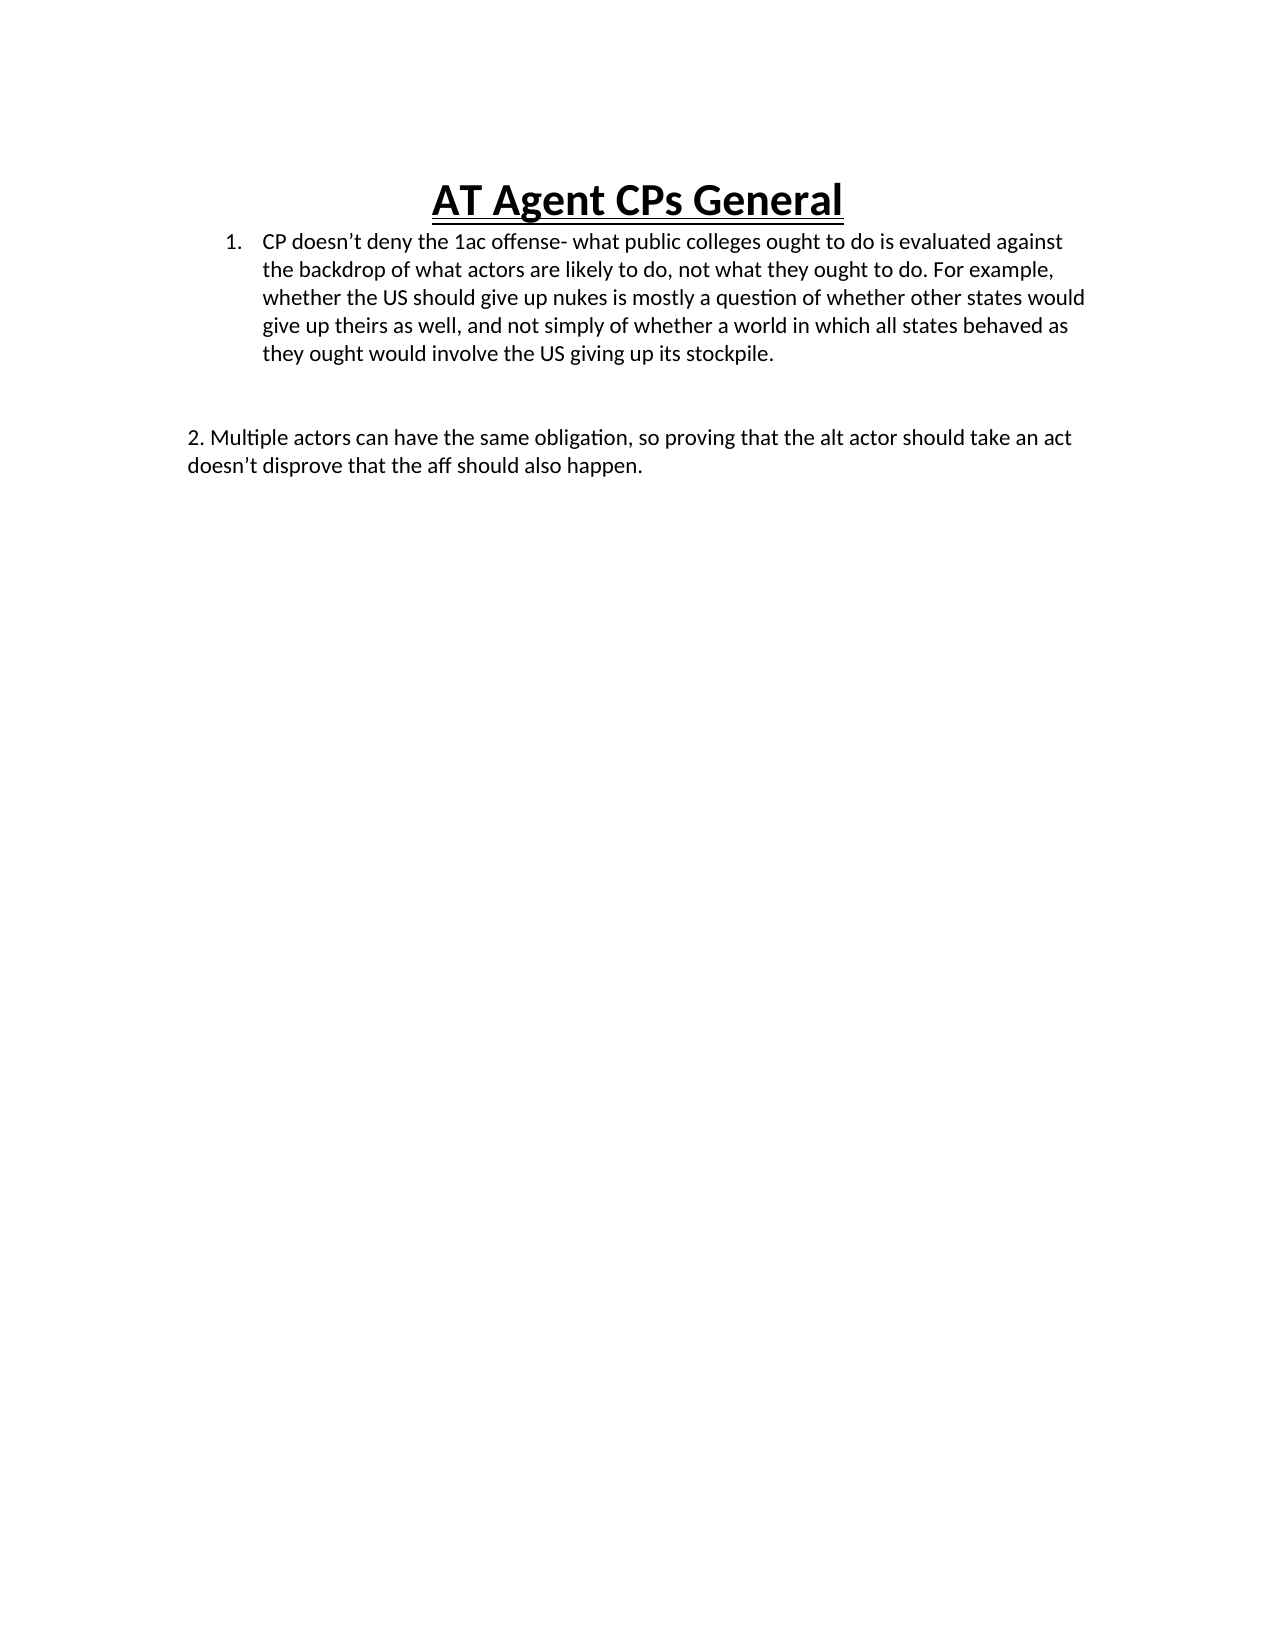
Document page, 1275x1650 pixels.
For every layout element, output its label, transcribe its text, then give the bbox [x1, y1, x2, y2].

text 2. Multiple actors can have the same obligation, so proving that the alt actor should take an act doesn’t disprove that the aff should also happen. [187, 423, 1087, 479]
list CP doesn’t deny the 1ac offense- what public colleges ought to do is evaluated against the backdrop of what actors are likely to do, not what they ought to do. For example, whether the US should give up nukes is mostly a question of whether other states would give up theirs as well, and not simply of whether a world in which all states behaved as they ought would involve the US giving up its stockpile. [225, 227, 1087, 367]
subtitle AT Agent CPs General [187, 171, 1087, 227]
